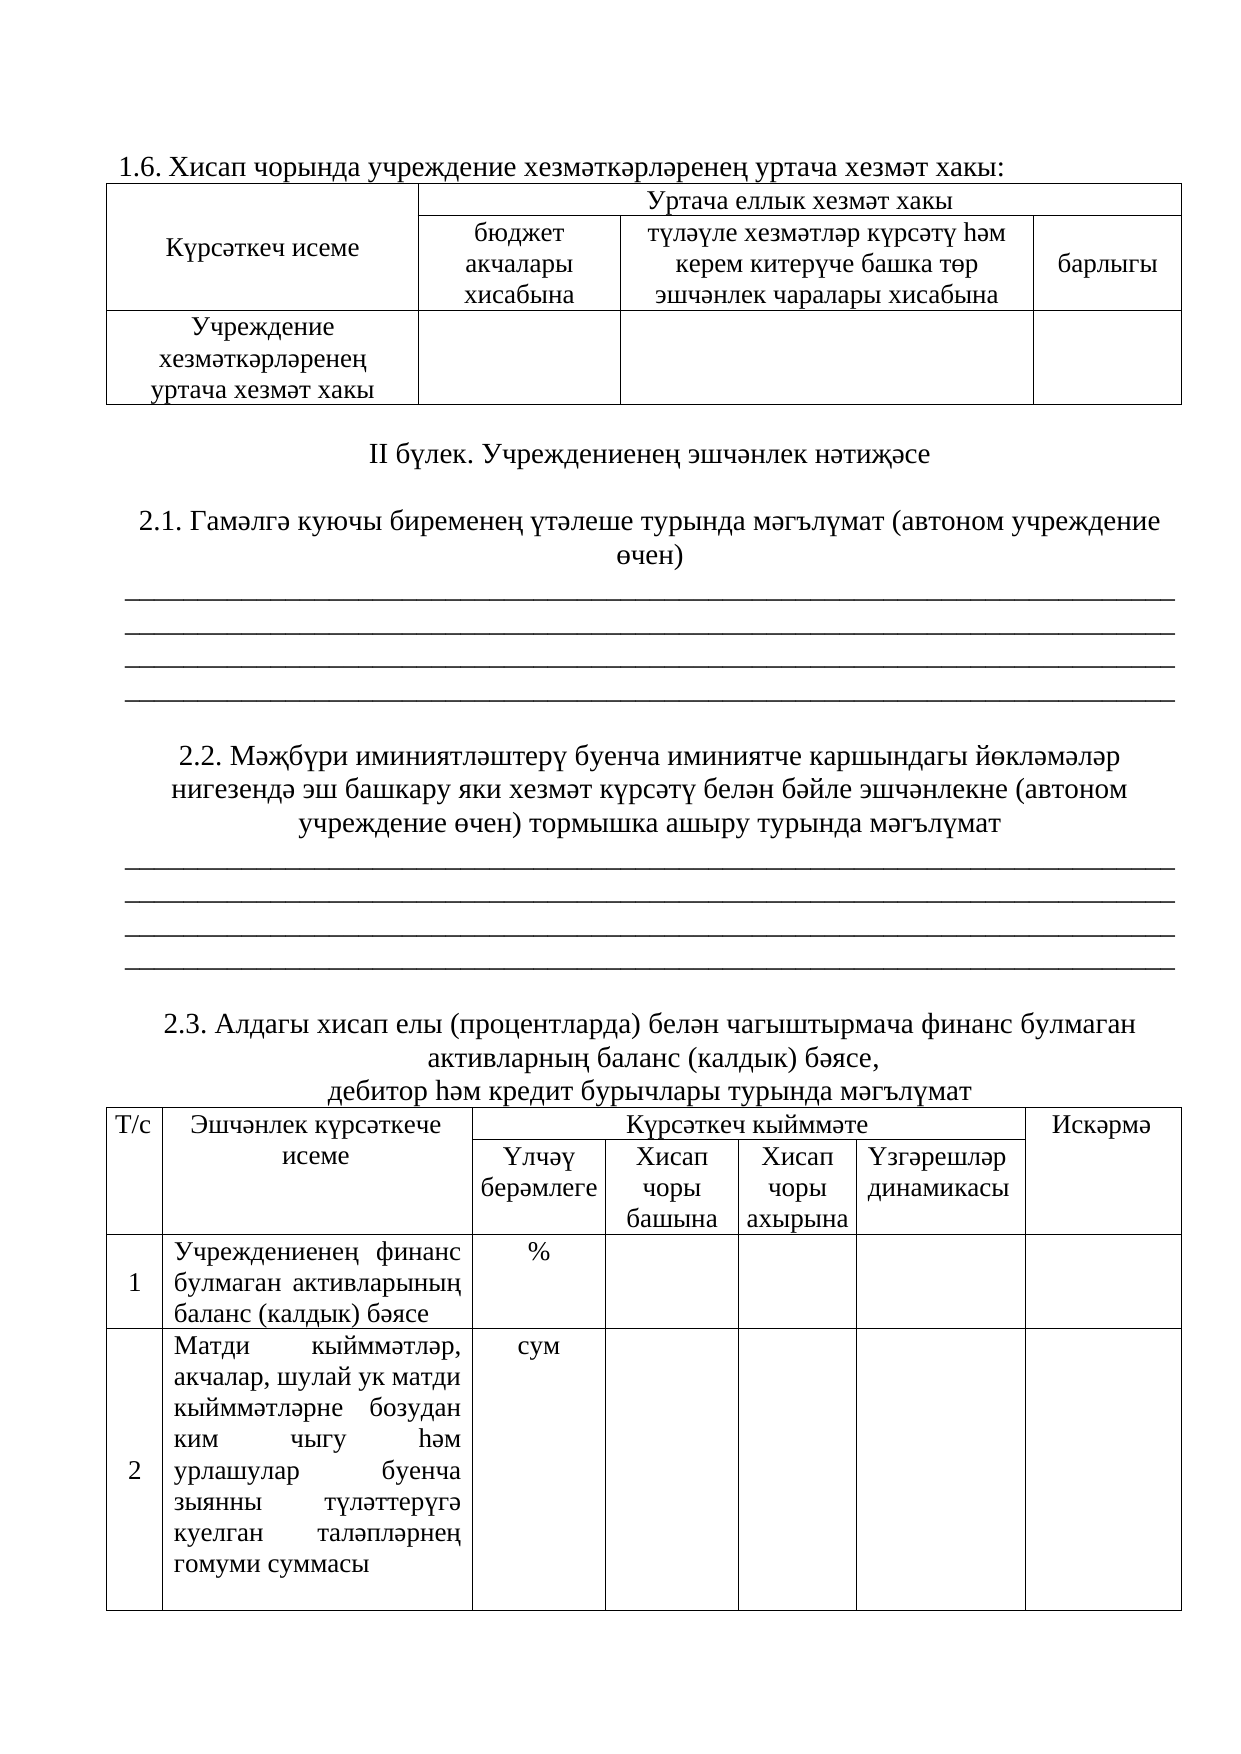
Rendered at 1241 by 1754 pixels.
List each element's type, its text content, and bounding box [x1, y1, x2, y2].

table_cell [857, 1329, 1025, 1609]
table_header Күрсәткеч кыйммәте [473, 1108, 1025, 1139]
text активларның баланс (калдык) бәясе, [118, 1040, 1181, 1073]
text 2.3. Алдагы хисап елы (процентларда) белән чагыштырмача финанс булмаган [118, 1006, 1181, 1040]
table_cell Хисап чоры башына [606, 1140, 738, 1234]
table_cell [739, 1235, 856, 1328]
table_cell [606, 1329, 738, 1609]
table_cell Үзгәрешләр динамикасы [857, 1140, 1025, 1234]
table_cell Матди кыйммәтләр, акчалар, шулай ук матди кыйммәтләрне бозудан ким чыгу һәм урлашулар буенча зыянны түләттерүгә куелган таләпләрнең гомуми суммасы [163, 1329, 472, 1609]
table_cell [621, 311, 1033, 404]
table_header Уртача еллык хезмәт хакы [419, 184, 1181, 215]
text ________________________________________________________________________________________________________________________________________________________________________________________________________________________________________________________________________________________________ [118, 839, 1181, 973]
table_cell бюджет акчалары хисабына [419, 216, 620, 309]
table_cell [606, 1235, 738, 1328]
table_header Т/с [107, 1108, 162, 1234]
text ________________________________________________________________________________________________________________________________________________________________________________________________________________________________________________________________________________________________ [118, 570, 1181, 704]
table_cell барлыгы [1034, 216, 1181, 309]
text 2.1. Гамәлгә куючы биременең үтәлеше турында мәгълүмат (автоном учреждение өчен) [118, 503, 1181, 570]
text 1.6. Хисап чорында учреждение хезмәткәрләренең уртача хезмәт хакы: [118, 149, 1181, 183]
table_cell сум [473, 1329, 605, 1609]
table_header Искәрмә [1026, 1108, 1181, 1234]
table_cell [739, 1329, 856, 1609]
table_header Эшчәнлек күрсәткече исеме [163, 1108, 472, 1234]
table_cell [1026, 1329, 1181, 1609]
table_cell Үлчәү берәмлеге [473, 1140, 605, 1234]
table_cell Хисап чоры ахырына [739, 1140, 856, 1234]
table_cell 2 [107, 1329, 162, 1609]
text II бүлек. Учреждениенең эшчәнлек нәтиҗәсе [118, 436, 1181, 470]
table_cell 1 [107, 1235, 162, 1328]
table_cell түләүле хезмәтләр күрсәтү һәм керем китерүче башка төр эшчәнлек чаралары хисабына [621, 216, 1033, 309]
table_cell Учреждениенең финанс булмаган активларының баланс (калдык) бәясе [163, 1235, 472, 1328]
table_cell Учреждение хезмәткәрләренең уртача хезмәт хакы [107, 311, 418, 404]
table_cell % [473, 1235, 605, 1328]
table_cell [1026, 1235, 1181, 1328]
text дебитор һәм кредит бурычлары турында мәгълүмат [118, 1073, 1181, 1107]
table_header Күрсәткеч исеме [107, 184, 418, 309]
table_cell [857, 1235, 1025, 1328]
table_cell [419, 311, 620, 404]
table_cell [1034, 311, 1181, 404]
text 2.2. Мәҗбүри иминиятләштерү буенча иминиятче каршындагы йөкләмәләр нигезендә эш башкару яки хезмәт күрсәтү белән бәйле эшчәнлекне (автоном учреждение өчен) тормышка ашыру турында мәгълүмат [118, 738, 1181, 839]
